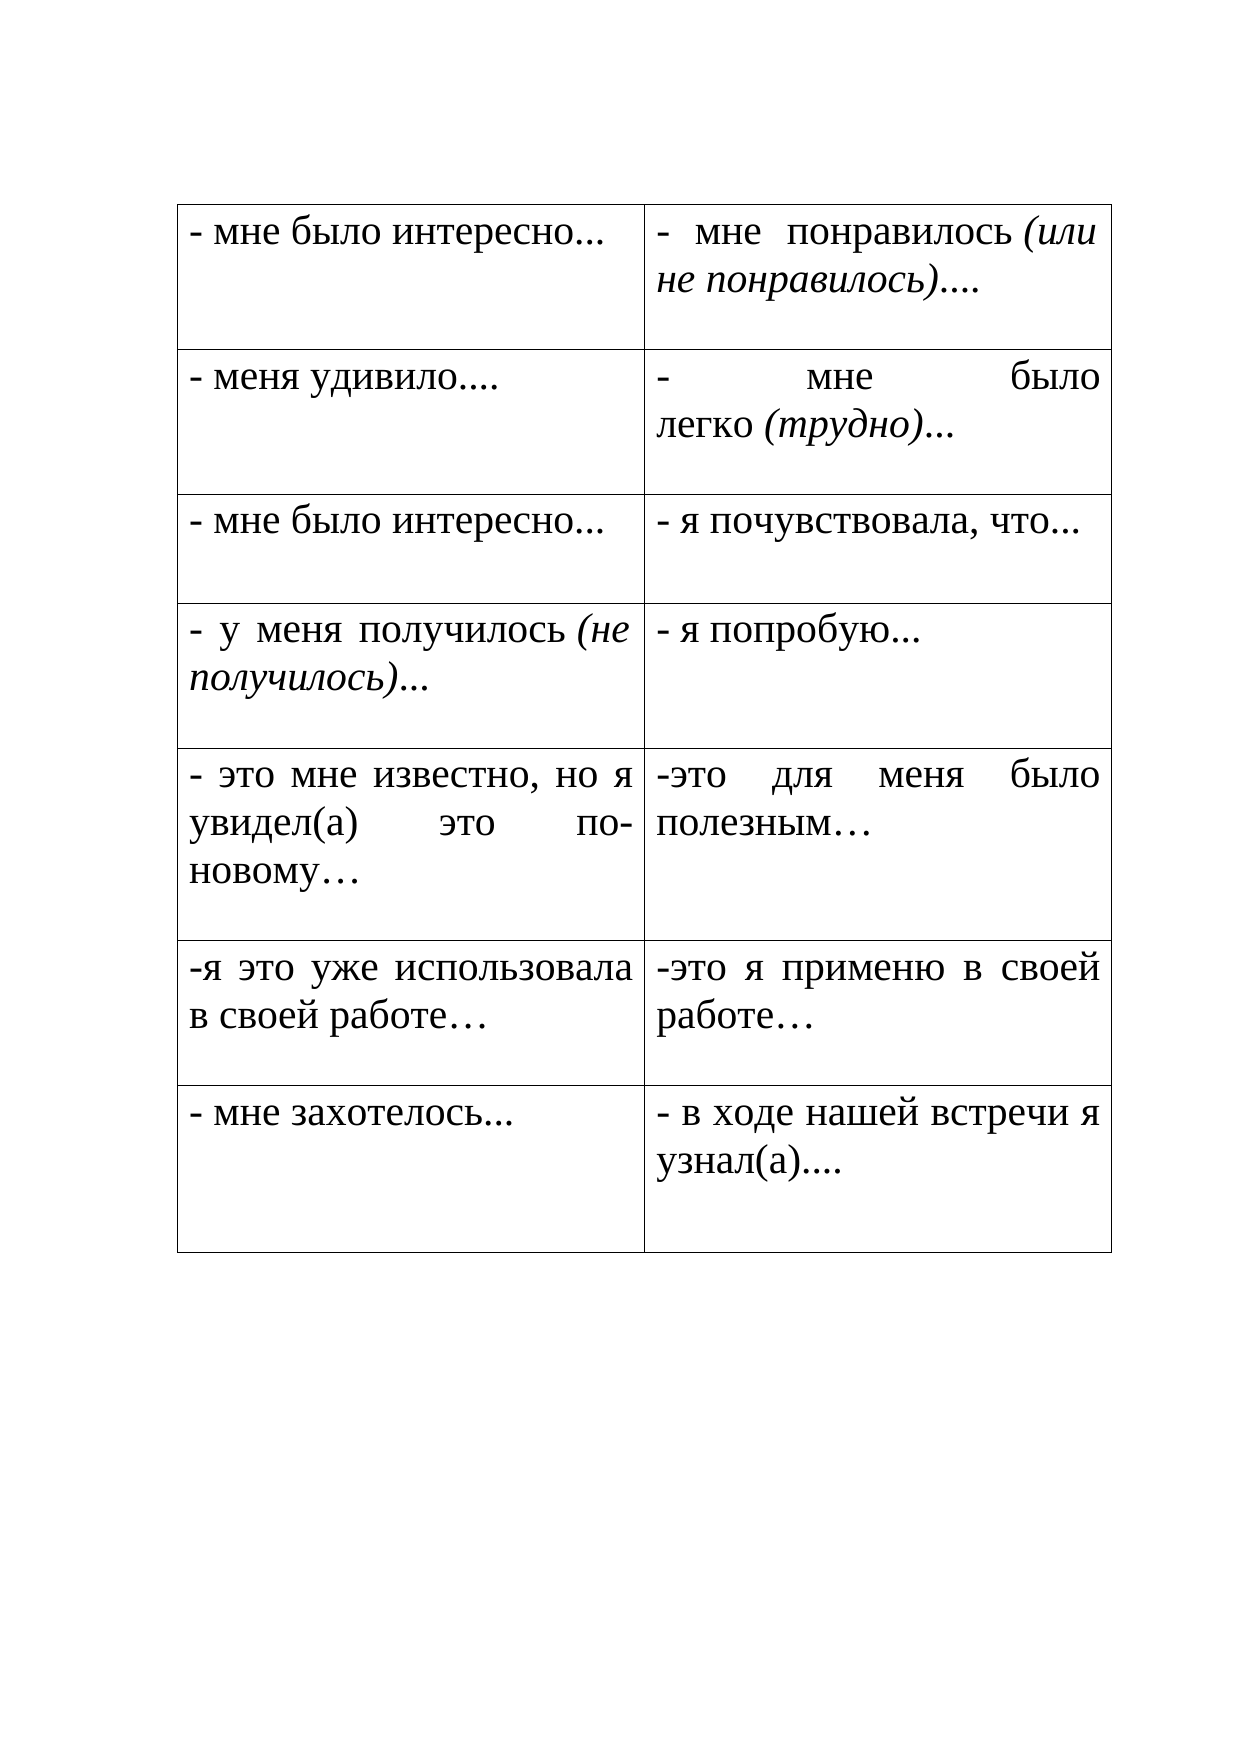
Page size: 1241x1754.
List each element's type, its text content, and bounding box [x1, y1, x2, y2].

table_cell - меня удивило.... [178, 350, 644, 494]
table_cell -я это уже использовала в своей работе… [178, 941, 644, 1085]
table_cell - мне было интересно... [178, 495, 644, 603]
table_cell - я почувствовала, что... [645, 495, 1111, 603]
table_cell - это мне известно, но я увидел(а) это по-новому… [178, 749, 644, 940]
table_cell - мне было легко (трудно)... [645, 350, 1111, 494]
table_cell - мне захотелось... [178, 1086, 644, 1252]
table_header - мне понравилось (или не понравилось).... [645, 205, 1111, 349]
table_cell - у меня получилось (не получилось)... [178, 604, 644, 748]
table_cell - в ходе нашей встречи я узнал(а).... [645, 1086, 1111, 1252]
table_cell -это я применю в своей работе… [645, 941, 1111, 1085]
table_cell -это для меня было полезным… [645, 749, 1111, 940]
table_header - мне было интересно... [178, 205, 644, 349]
table_cell - я попробую... [645, 604, 1111, 748]
